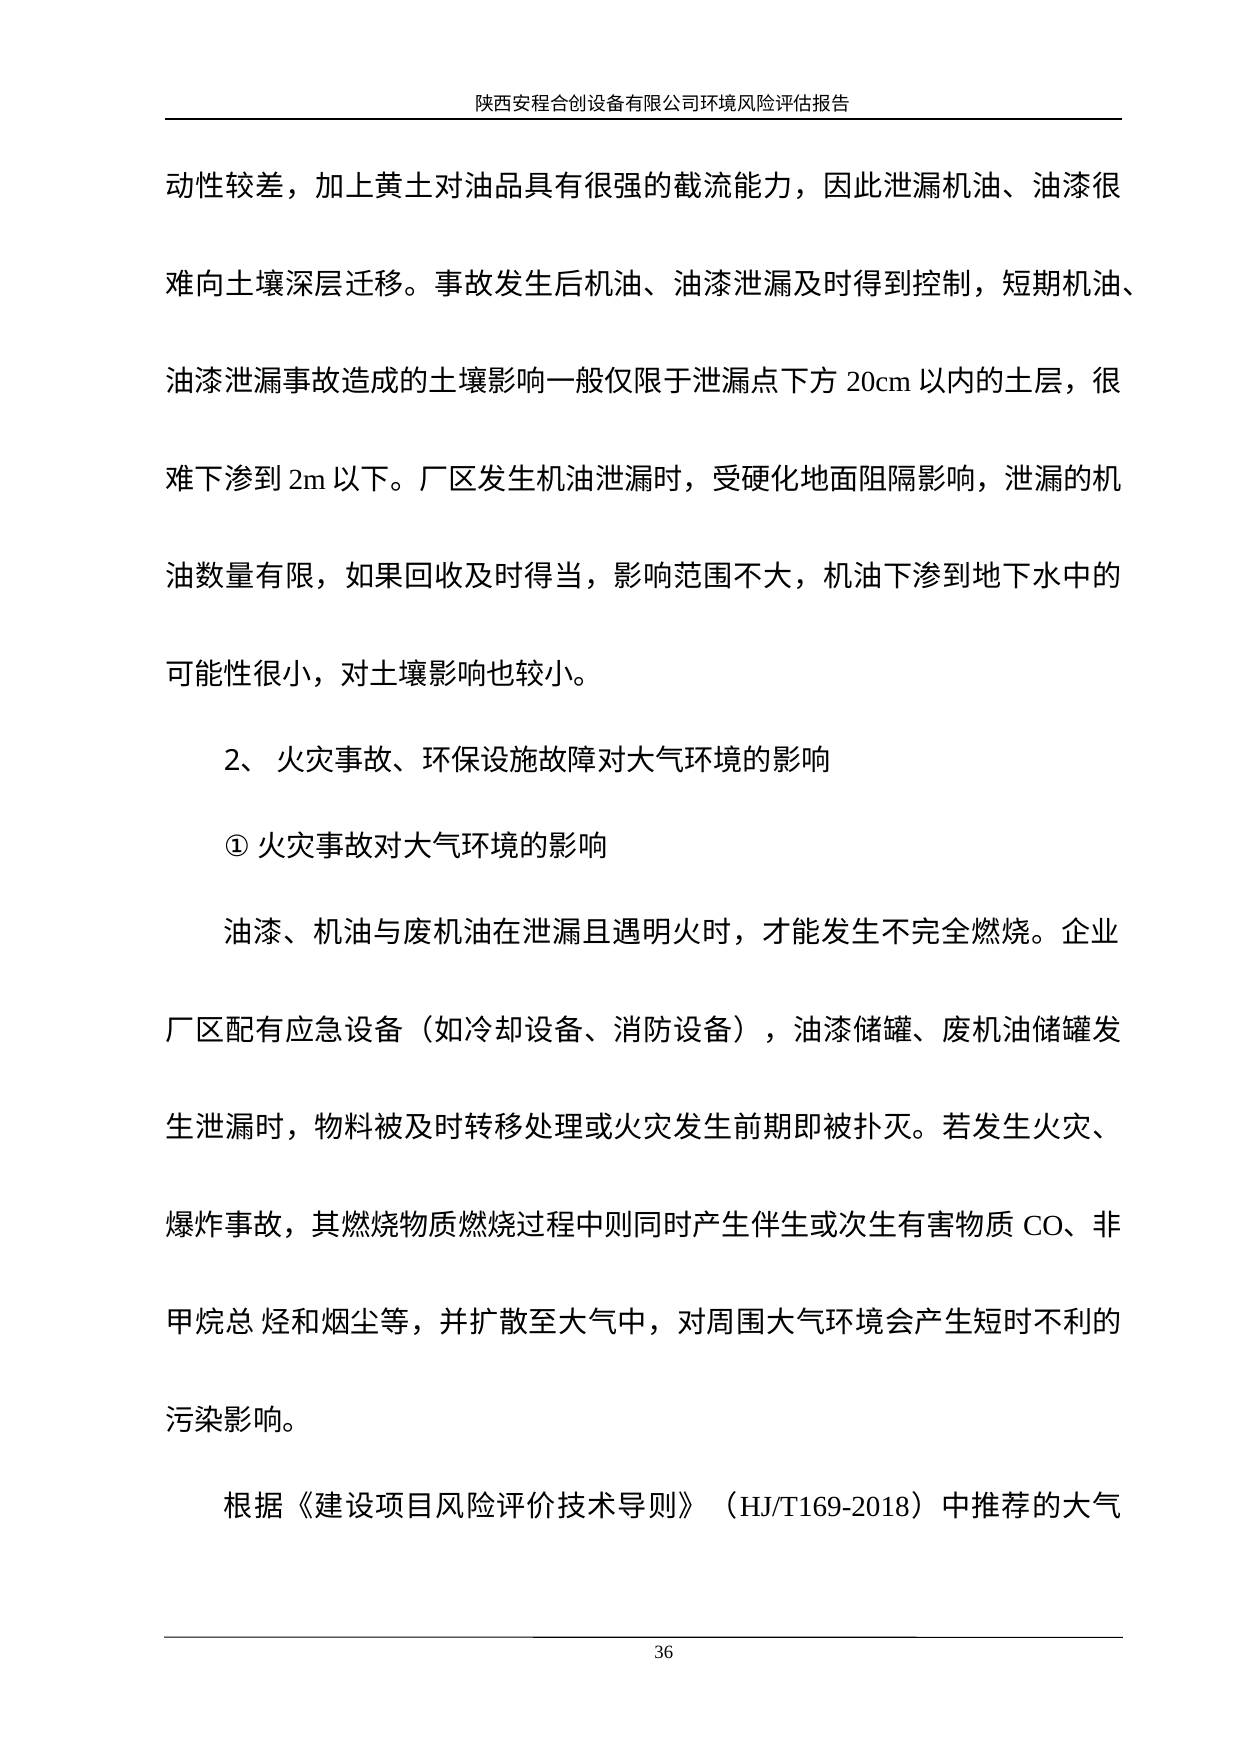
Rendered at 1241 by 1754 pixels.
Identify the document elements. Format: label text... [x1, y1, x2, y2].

text 油漆、机油与废机油在泄漏且遇明火时，才能发生不完全燃烧。企业厂区配有应急设备（如冷却设备、消防设备），油漆储罐、废机油储罐发生泄漏时，物料被及时转移处理或火灾发生前期即被扑灭。若发生火灾、爆炸事故，其燃烧物质燃烧过程中则同时产生伴生或次生有害物质 CO、非甲烷总 烃和烟尘等，并扩散至大气中，对周围大气环境会产生短时不利的污染影响。 [165, 898, 1122, 1450]
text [165, 1471, 1122, 1536]
text ① 火灾事故对大气环境的影响 [165, 811, 1122, 876]
text 2、 火灾事故、环保设施故障对大气环境的影响 [165, 725, 1122, 790]
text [165, 152, 1122, 704]
